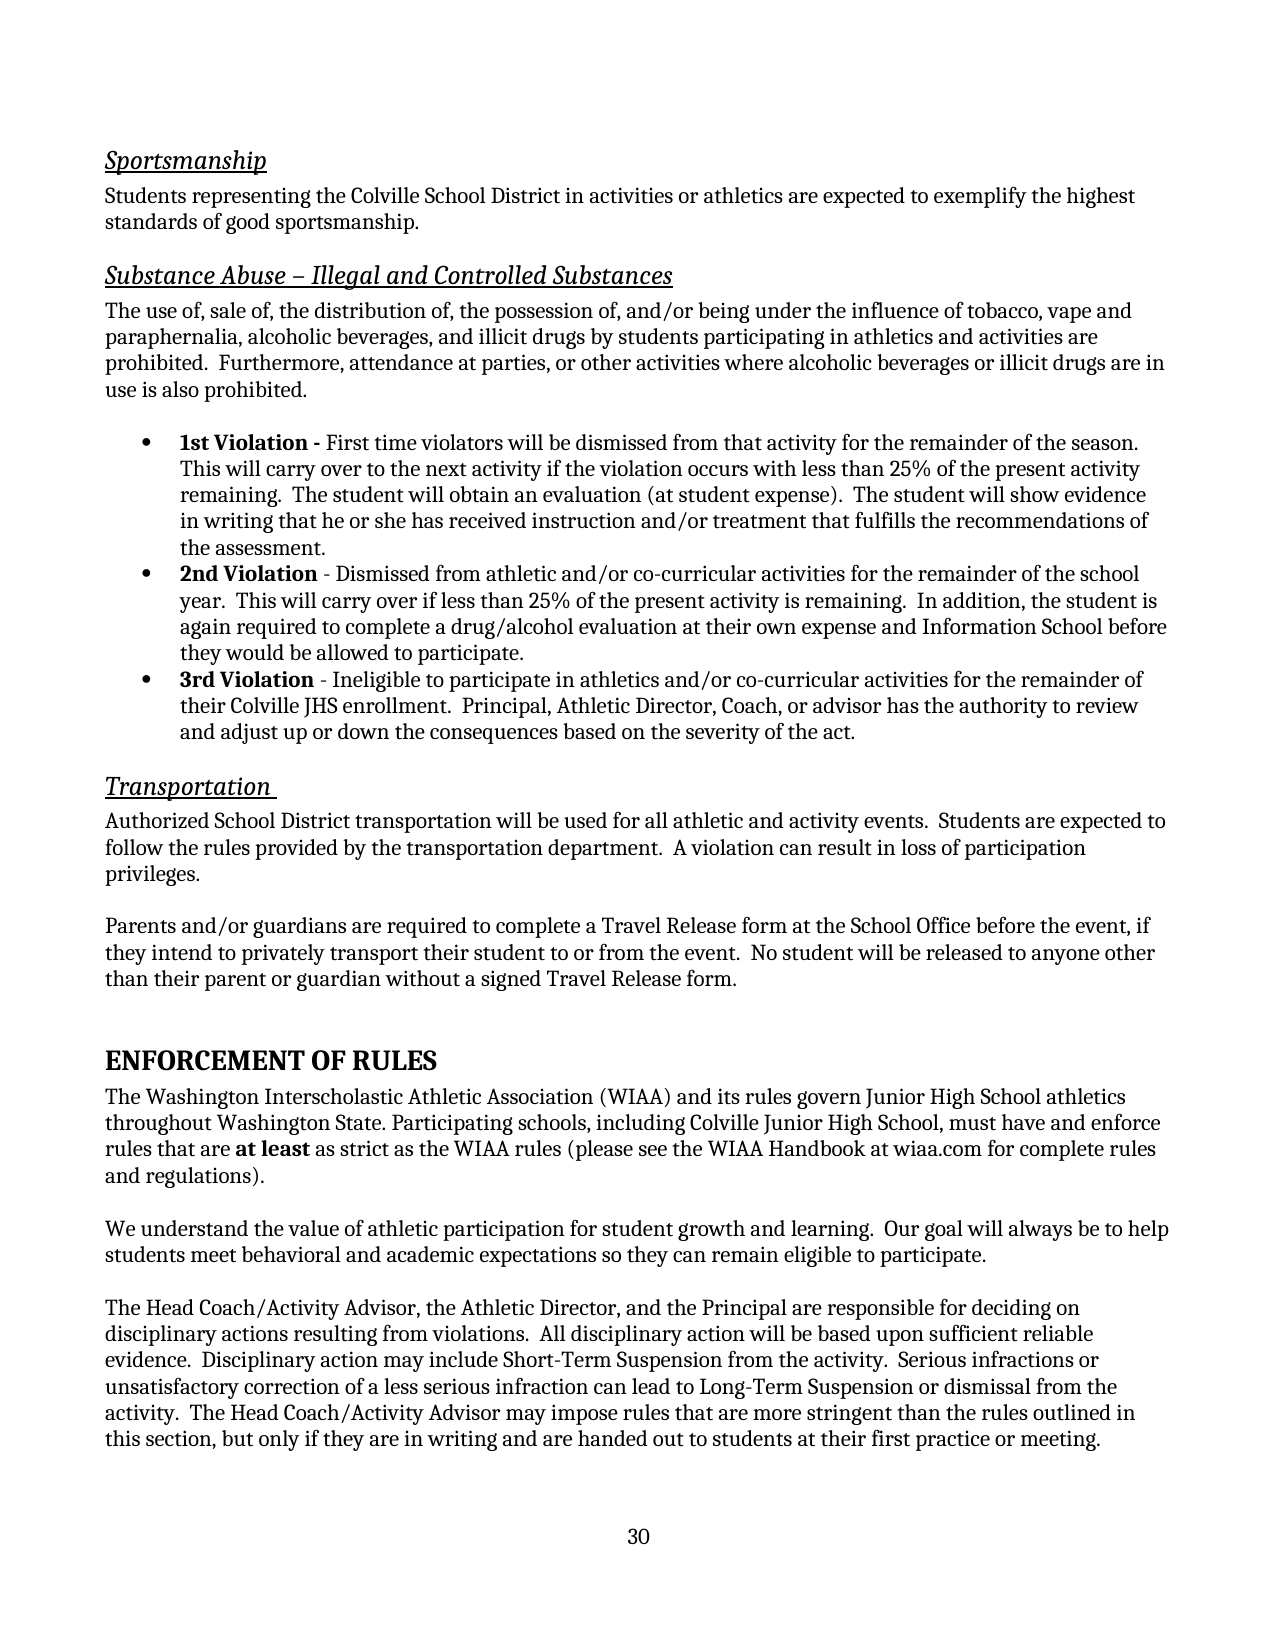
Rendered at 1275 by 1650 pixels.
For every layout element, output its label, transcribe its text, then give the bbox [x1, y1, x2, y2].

subtitle Substance Abuse – Illegal and Controlled Substances [105, 260, 1170, 291]
text Parents and/or guardians are required to complete a Travel Release form at the School Office before the event, if they intend to privately transport their student to or from the event. No student will be released to anyone other than their parent or guardian without a signed Travel Release form. [105, 913, 1170, 992]
subtitle ENFORCEMENT OF RULES [105, 1044, 1170, 1077]
text Authorized School District transportation will be used for all athletic and activity events. Students are expected to follow the rules provided by the transportation department. A violation can result in loss of participation privileges. [105, 808, 1170, 887]
text The Head Coach/Activity Advisor, the Athletic Director, and the Principal are responsible for deciding on disciplinary actions resulting from violations. All disciplinary action will be based upon sufficient reliable evidence. Disciplinary action may include Short-Term Suspension from the activity. Serious infractions or unsatisfactory correction of a less serious infraction can lead to Long-Term Suspension or dismissal from the activity. The Head Coach/Activity Advisor may impose rules that are more stringent than the rules outlined in this section, but only if they are in writing and are handed out to students at their first practice or meeting. [105, 1294, 1170, 1452]
subtitle Sportsmanship [105, 145, 1170, 176]
text The Washington Interscholastic Athletic Association (WIAA) and its rules govern Junior High School athletics throughout Washington State. Participating schools, including Colville Junior High School, must have and enforce rules that are at least as strict as the WIAA rules (please see the WIAA Handbook at wiaa.com for complete rules and regulations). [105, 1083, 1170, 1189]
text The use of, sale of, the distribution of, the possession of, and/or being under the influence of tobacco, vape and paraphernalia, alcoholic beverages, and illicit drugs by students participating in athletics and activities are prohibited. Furthermore, attendance at parties, or other activities where alcoholic beverages or illicit drugs are in use is also prohibited. [105, 297, 1170, 403]
subtitle Transportation [105, 771, 1170, 802]
list 2nd Violation - Dismissed from athletic and/or co-curricular activities for the remainder of the school year. This will carry over if less than 25% of the present activity is remaining. In addition, the student is again required to complete a drug/alcohol evaluation at their own expense and Information School before they would be allowed to participate. [142, 561, 1170, 666]
text We understand the value of athletic participation for student growth and learning. Our goal will always be to help students meet behavioral and academic expectations so they can remain eligible to participate. [105, 1215, 1170, 1268]
list 1st Violation - First time violators will be dismissed from that activity for the remainder of the season. This will carry over to the next activity if the violation occurs with less than 25% of the present activity remaining. The student will obtain an evaluation (at student expense). The student will show evidence in writing that he or she has received instruction and/or treatment that fulfills the recommendations of the assessment. [142, 429, 1170, 561]
list 3rd Violation - Ineligible to participate in athletics and/or co-curricular activities for the remainder of their Colville JHS enrollment. Principal, Athletic Director, Coach, or advisor has the authority to review and adjust up or down the consequences based on the severity of the act. [142, 666, 1170, 746]
text Students representing the Colville School District in activities or athletics are expected to exemplify the highest standards of good sportsmanship. [105, 182, 1170, 235]
